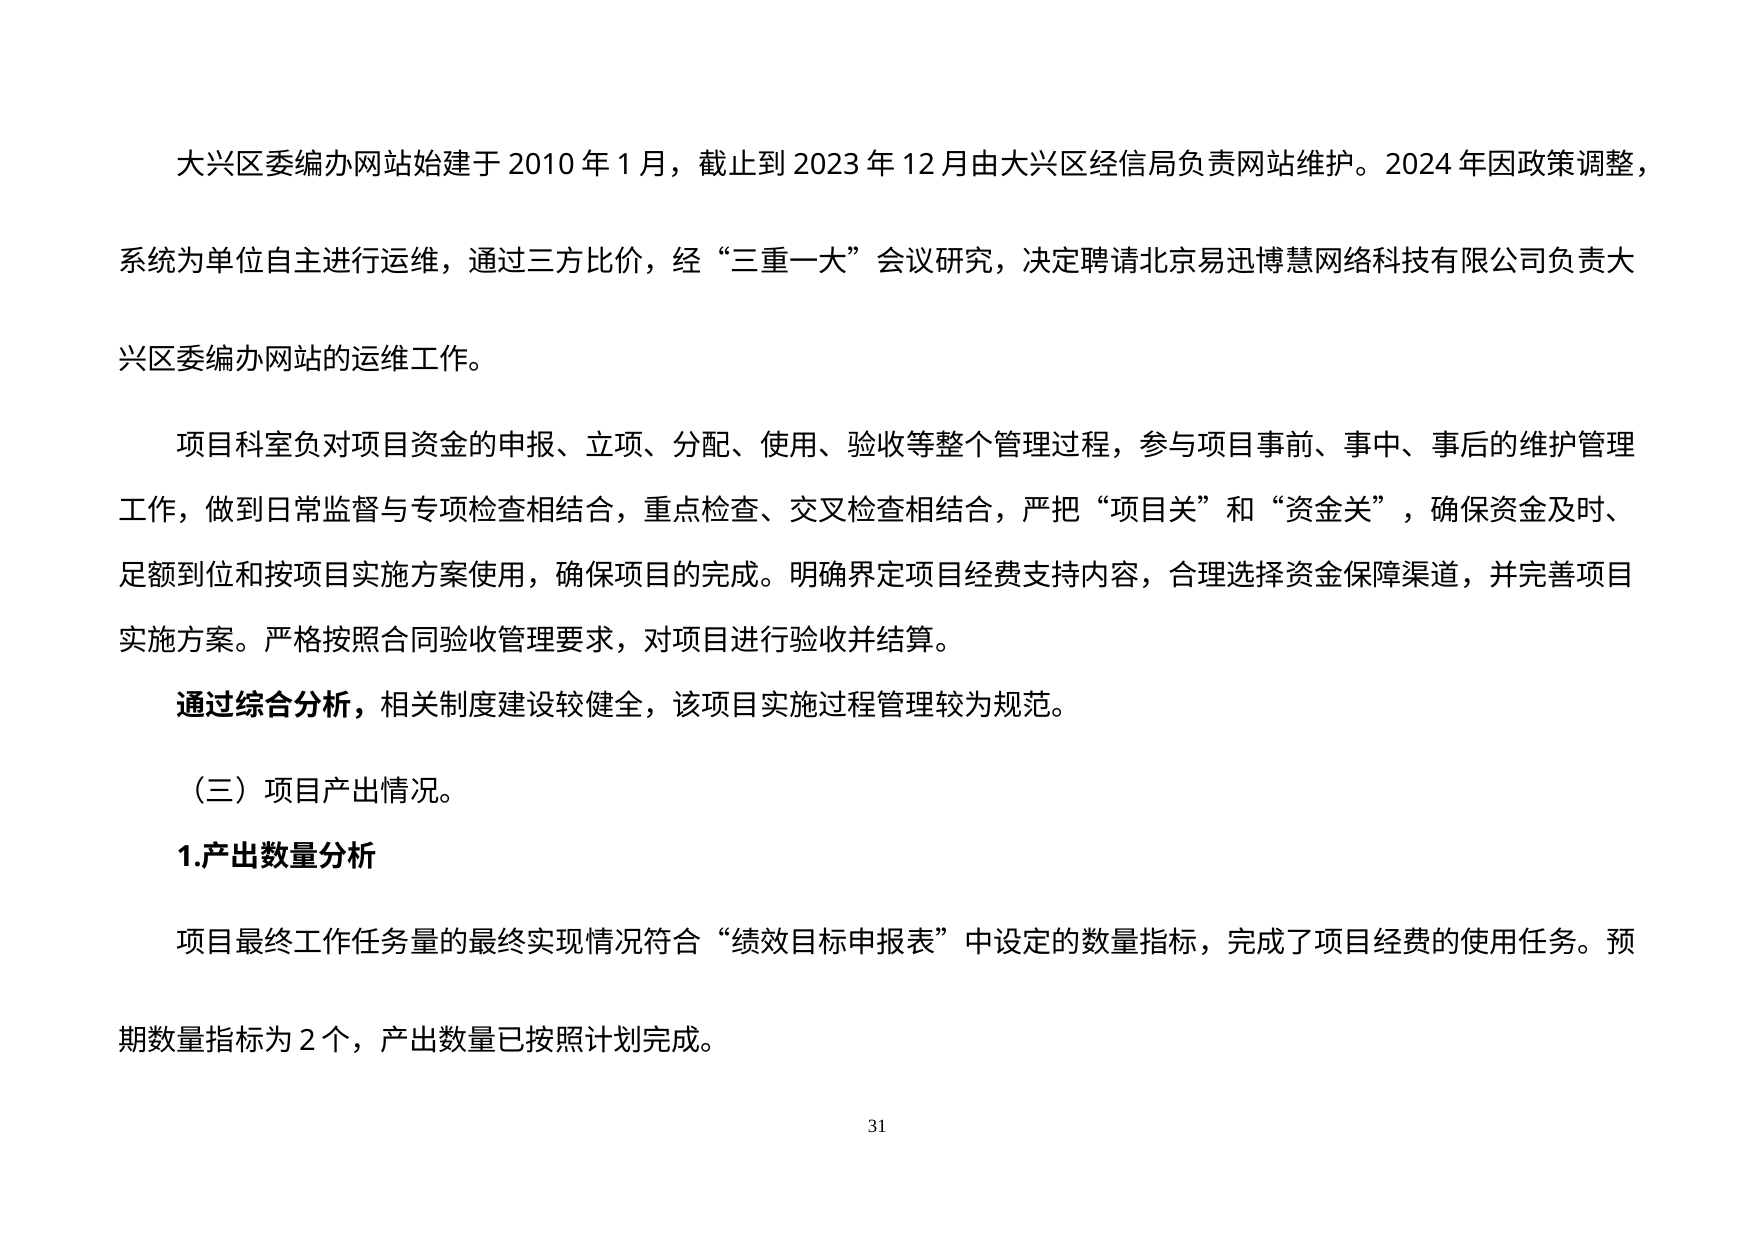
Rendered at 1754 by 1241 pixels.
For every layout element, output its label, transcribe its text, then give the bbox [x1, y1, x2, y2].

text 项目最终工作任务量的最终实现情况符合“绩效目标申报表”中设定的数量指标，完成了项目经费的使用任务。预期数量指标为2个，产出数量已按照计划完成。 [118, 908, 1636, 1070]
text 大兴区委编办网站始建于2010年1月，截止到2023年12月由大兴区经信局负责网站维护。2024年因政策调整，系统为单位自主进行运维，通过三方比价，经“三重一大”会议研究，决定聘请北京易迅博慧网络科技有限公司负责大兴区委编办网站的运维工作。 [118, 129, 1636, 389]
text 1.产出数量分析 [118, 821, 1636, 886]
text 项目科室负对项目资金的申报、立项、分配、使用、验收等整个管理过程，参与项目事前、事中、事后的维护管理工作，做到日常监督与专项检查相结合，重点检查、交叉检查相结合，严把“项目关”和“资金关”，确保资金及时、足额到位和按项目实施方案使用，确保项目的完成。明确界定项目经费支持内容，合理选择资金保障渠道，并完善项目实施方案。严格按照合同验收管理要求，对项目进行验收并结算。 [118, 410, 1636, 670]
text 通过综合分析，相关制度建设较健全，该项目实施过程管理较为规范。 [118, 670, 1636, 735]
list 项目产出情况。 [118, 756, 1636, 821]
